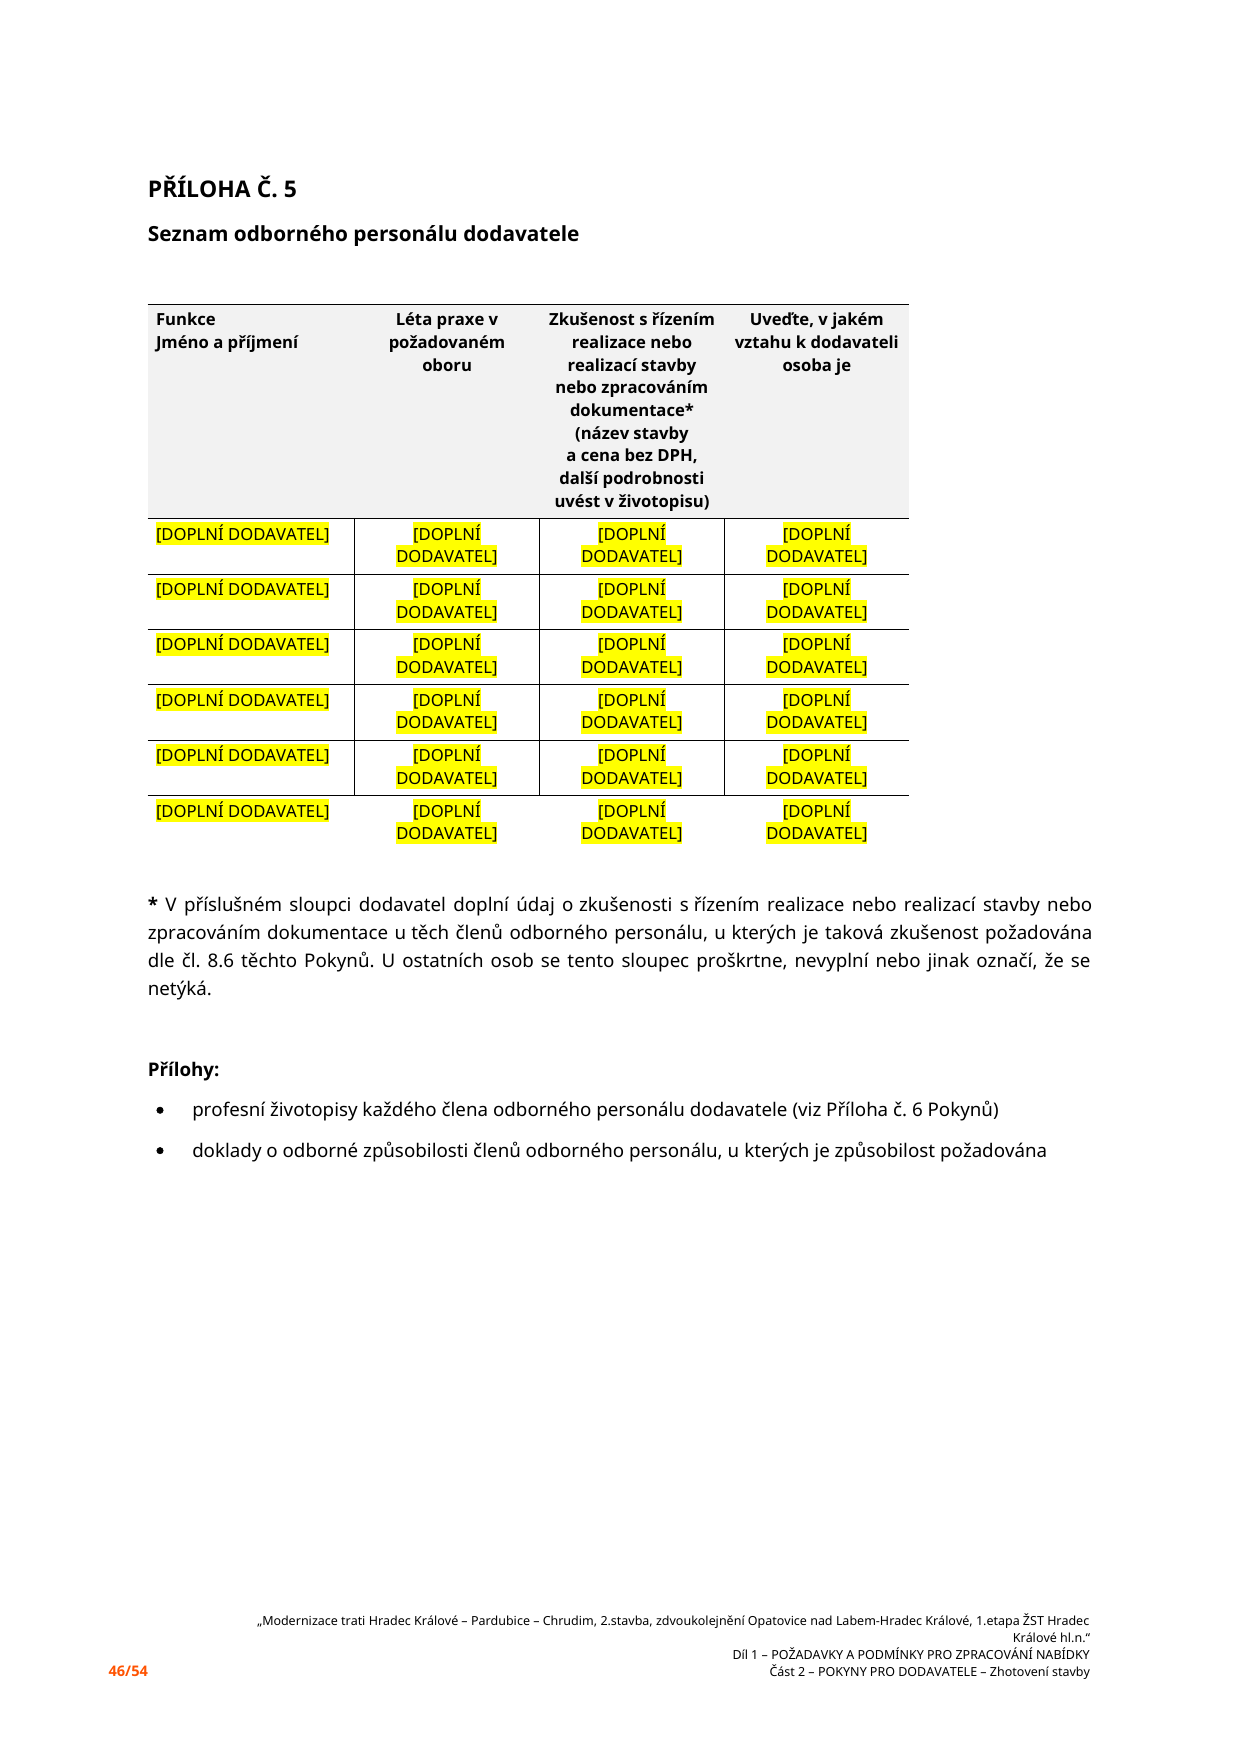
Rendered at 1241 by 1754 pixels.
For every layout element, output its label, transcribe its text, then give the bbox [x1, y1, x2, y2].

text Přílohy: [148, 1056, 1093, 1082]
table_cell [DOPLNÍ DODAVATEL] [540, 741, 724, 795]
table_cell [DOPLNÍ DODAVATEL] [148, 519, 354, 573]
table_cell [DOPLNÍ DODAVATEL] [148, 575, 354, 629]
text Příloha č. 5 [148, 172, 1093, 204]
table_cell [DOPLNÍ DODAVATEL] [725, 630, 909, 684]
table_cell [DOPLNÍ DODAVATEL] [540, 519, 724, 573]
table_header Funkce Jméno a příjmení [148, 305, 354, 518]
table_header Uveďte, v jakém vztahu k dodavateli osoba je [724, 305, 909, 518]
table_cell [DOPLNÍ DODAVATEL] [725, 519, 909, 573]
table_cell [DOPLNÍ DODAVATEL] [540, 575, 724, 629]
table_cell [DOPLNÍ DODAVATEL] [148, 630, 354, 684]
table_cell [DOPLNÍ DODAVATEL] [540, 685, 724, 740]
table_cell [DOPLNÍ DODAVATEL] [725, 741, 909, 795]
table_cell [DOPLNÍ DODAVATEL] [148, 796, 354, 851]
text Seznam odborného personálu dodavatele [148, 219, 1093, 248]
table_cell [DOPLNÍ DODAVATEL] [539, 796, 724, 851]
table_header Léta praxe v požadovaném oboru [354, 305, 539, 518]
table_cell [DOPLNÍ DODAVATEL] [148, 741, 354, 795]
table_cell [DOPLNÍ DODAVATEL] [355, 741, 539, 795]
table_cell [DOPLNÍ DODAVATEL] [725, 685, 909, 740]
table_cell [DOPLNÍ DODAVATEL] [355, 685, 539, 740]
text * V příslušném sloupci dodavatel doplní údaj o zkušenosti s řízením realizace nebo realizací stavby nebo zpracováním dokumentace u těch členů odborného personálu, u kterých je taková zkušenost požadována dle čl. 8.6 těchto Pokynů. U ostatních osob se tento sloupec proškrtne, nevyplní nebo jinak označí, že se netýká. [148, 891, 1093, 1001]
table_cell [DOPLNÍ DODAVATEL] [724, 796, 909, 851]
text doklady o odborné způsobilosti členů odborného personálu, u kterých je způsobilost požadována [157, 1137, 1093, 1163]
table_cell [DOPLNÍ DODAVATEL] [355, 630, 539, 684]
table_cell [DOPLNÍ DODAVATEL] [540, 630, 724, 684]
text profesní životopisy každého člena odborného personálu dodavatele (viz Příloha č. 6 Pokynů) [157, 1097, 1093, 1122]
table_cell [DOPLNÍ DODAVATEL] [354, 796, 539, 851]
table_header Zkušenost s řízením realizace nebo realizací stavby nebo zpracováním dokumentace* (název stavby a cena bez DPH, další podrobnosti uvést v životopisu) [539, 305, 724, 518]
table_cell [DOPLNÍ DODAVATEL] [148, 685, 354, 740]
table_cell [DOPLNÍ DODAVATEL] [725, 575, 909, 629]
table_cell [DOPLNÍ DODAVATEL] [355, 575, 539, 629]
table_cell [DOPLNÍ DODAVATEL] [355, 519, 539, 573]
